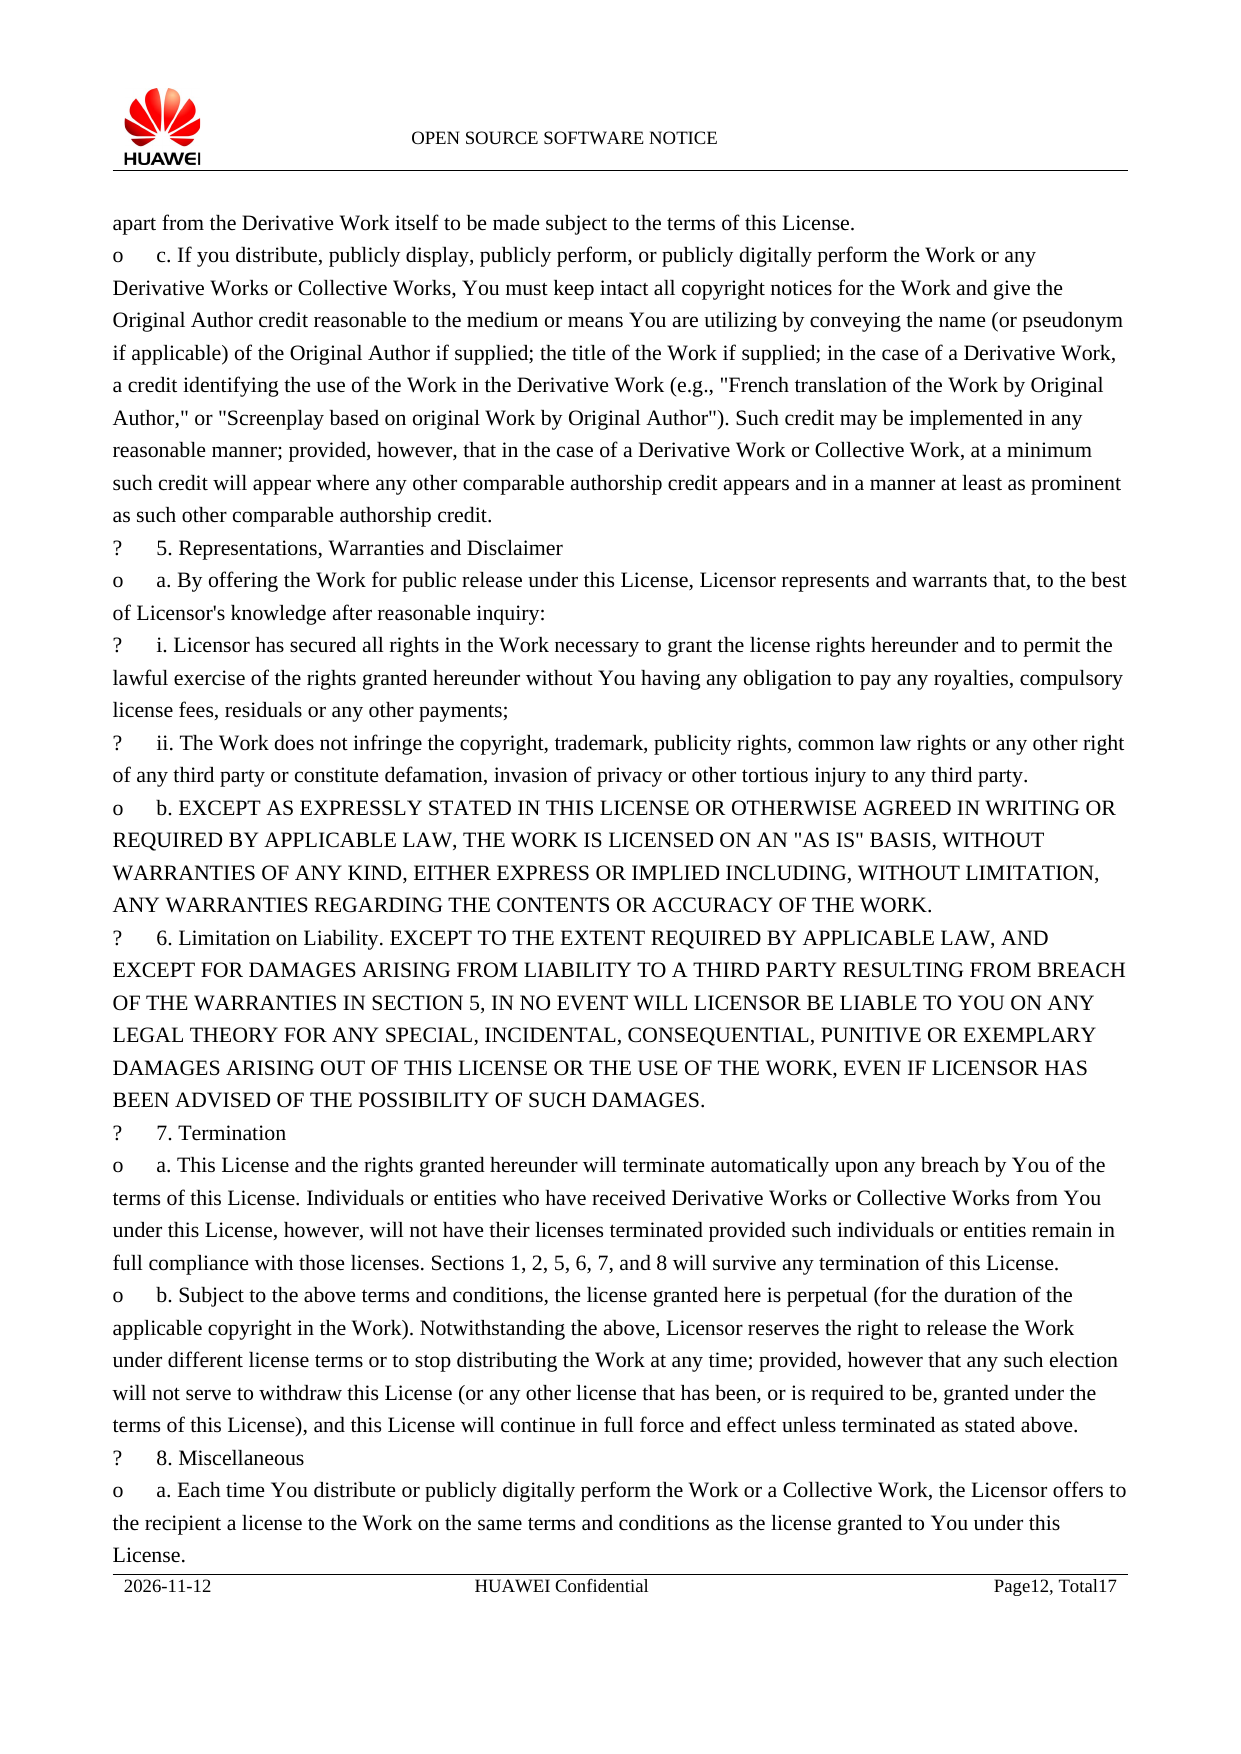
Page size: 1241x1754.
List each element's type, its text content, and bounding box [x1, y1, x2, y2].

picture [124, 88, 201, 165]
